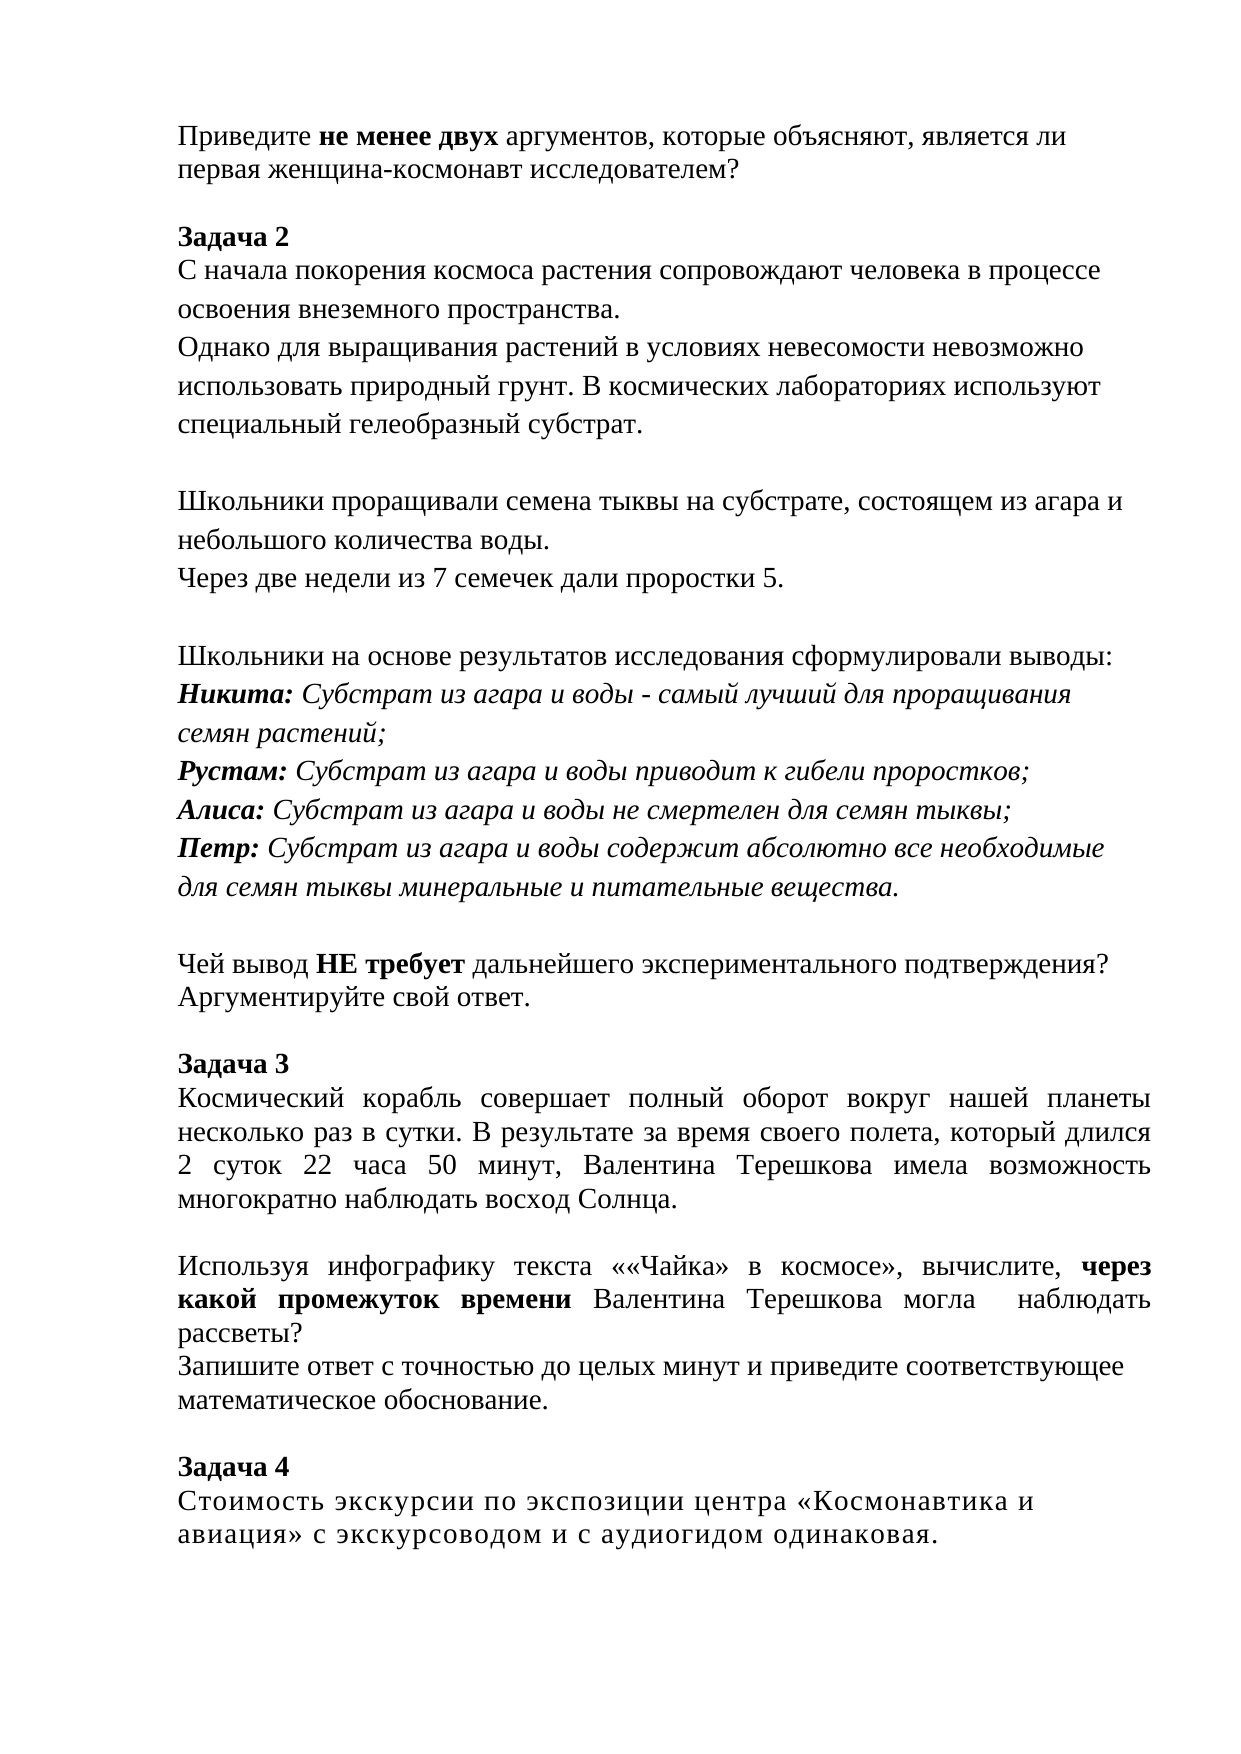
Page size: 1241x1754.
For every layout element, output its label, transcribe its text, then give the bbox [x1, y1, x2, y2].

text Стоимость экскурсии по экспозиции центра «Космонавтика и авиация» с экскурсоводом и с аудиогидом одинаковая. [177, 1483, 1152, 1550]
text Используя инфографику текста ««Чайка» в космосе», вычислите, через какой промежуток времени Валентина Терешкова могла наблюдать рассветы? [177, 1248, 1152, 1348]
text С начала покорения космоса растения сопровождают человека в процессе освоения внеземного пространства. [177, 252, 1152, 324]
text Задача 3 [177, 1047, 1152, 1080]
text Рустам: Субстрат из агара и воды приводит к гибели проростков; [177, 753, 1152, 787]
text Никита: Субстрат из агара и воды - самый лучший для проращивания семян растений; [177, 676, 1152, 748]
text Однако для выращивания растений в условиях невесомости невозможно использовать природный грунт. В космических лабораториях используют специальный гелеобразный субстрат. [177, 329, 1152, 440]
text Приведите не менее двух аргументов, которые объясняют, является ли первая женщина-космонавт исследователем? [177, 118, 1152, 185]
text Задача 4 [177, 1449, 1152, 1483]
text Школьники на основе результатов исследования сформулировали выводы: [177, 638, 1152, 671]
text Чей вывод НЕ требует дальнейшего экспериментального подтверждения? Аргументируйте свой ответ. [177, 946, 1152, 1013]
text Школьники проращивали семена тыквы на субстрате, состоящем из агара и небольшого количества воды. [177, 483, 1152, 556]
text Петр: Субстрат из агара и воды содержит абсолютно все необходимые для семян тыквы минеральные и питательные вещества. [177, 830, 1152, 902]
text Задача 2 [177, 219, 1152, 252]
text Через две недели из 7 семечек дали проростки 5. [177, 561, 1152, 594]
text Алиса: Субстрат из агара и воды не смертелен для семян тыквы; [177, 792, 1152, 825]
text Запишите ответ с точностью до целых минут и приведите соответствующее математическое обоснование. [177, 1348, 1152, 1416]
text Космический корабль совершает полный оборот вокруг нашей планеты несколько раз в сутки. В результате за время своего полета, который длился 2 суток 22 часа 50 минут, Валентина Терешкова имела возможность многократно наблюдать восход Солнца. [177, 1080, 1152, 1214]
